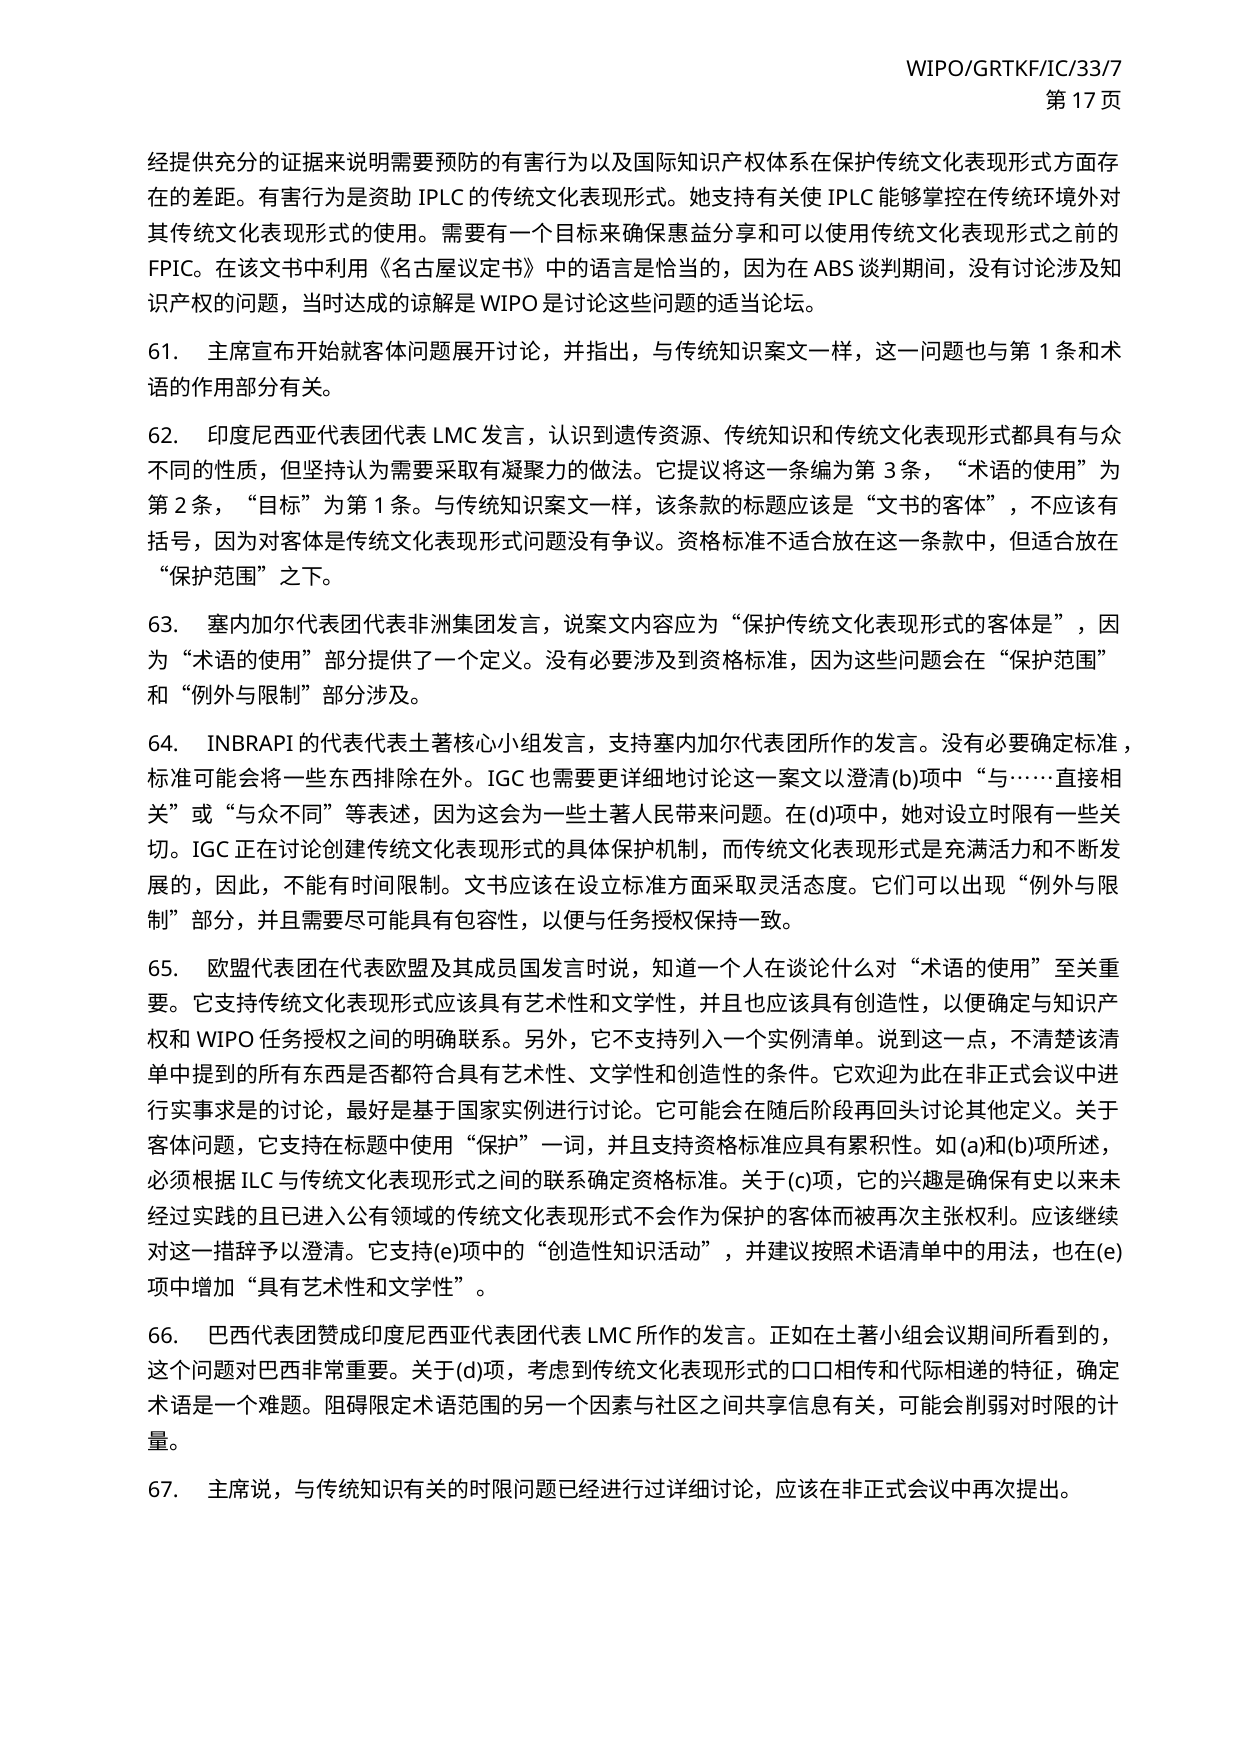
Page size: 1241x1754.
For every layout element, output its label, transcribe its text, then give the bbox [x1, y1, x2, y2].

list 印度尼西亚代表团代表LMC发言，认识到遗传资源、传统知识和传统文化表现形式都具有与众不同的性质，但坚持认为需要采取有凝聚力的做法。它提议将这一条编为第3条，“术语的使用”为第2条，“目标”为第1条。与传统知识案文一样，该条款的标题应该是“文书的客体”，不应该有括号，因为对客体是传统文化表现形式问题没有争议。资格标准不适合放在这一条款中，但适合放在“保护范围”之下。 [148, 414, 1122, 591]
list 主席宣布开始就客体问题展开讨论，并指出，与传统知识案文一样，这一问题也与第1条和术语的作用部分有关。 [148, 331, 1122, 401]
list 欧盟代表团在代表欧盟及其成员国发言时说，知道一个人在谈论什么对“术语的使用”至关重要。它支持传统文化表现形式应该具有艺术性和文学性，并且也应该具有创造性，以便确定与知识产权和WIPO任务授权之间的明确联系。另外，它不支持列入一个实例清单。说到这一点，不清楚该清单中提到的所有东西是否都符合具有艺术性、文学性和创造性的条件。它欢迎为此在非正式会议中进行实事求是的讨论，最好是基于国家实例进行讨论。它可能会在随后阶段再回头讨论其他定义。关于客体问题，它支持在标题中使用“保护”一词，并且支持资格标准应具有累积性。如(a)和(b)项所述，必须根据ILC与传统文化表现形式之间的联系确定资格标准。关于(c)项，它的兴趣是确保有史以来未经过实践的且已进入公有领域的传统文化表现形式不会作为保护的客体而被再次主张权利。应该继续对这一措辞予以澄清。它支持(e)项中的“创造性知识活动”，并建议按照术语清单中的用法，也在(e)项中增加“具有艺术性和文学性”。 [148, 947, 1122, 1301]
list 巴西代表团赞成印度尼西亚代表团代表LMC所作的发言。正如在土著小组会议期间所看到的，这个问题对巴西非常重要。关于(d)项，考虑到传统文化表现形式的口口相传和代际相递的特征，确定术语是一个难题。阻碍限定术语范围的另一个因素与社区之间共享信息有关，可能会削弱对时限的计量。 [148, 1314, 1122, 1456]
list 主席说，与传统知识有关的时限问题已经进行过详细讨论，应该在非正式会议中再次提出。 [148, 1468, 1122, 1503]
list 塞内加尔代表团代表非洲集团发言，说案文内容应为“保护传统文化表现形式的客体是”，因为“术语的使用”部分提供了一个定义。没有必要涉及到资格标准，因为这些问题会在“保护范围”和“例外与限制”部分涉及。 [148, 603, 1122, 710]
list INBRAPI的代表代表土著核心小组发言，支持塞内加尔代表团所作的发言。没有必要确定标准，标准可能会将一些东西排除在外。IGC也需要更详细地讨论这一案文以澄清(b)项中“与……直接相关”或“与众不同”等表述，因为这会为一些土著人民带来问题。在(d)项中，她对设立时限有一些关切。IGC正在讨论创建传统文化表现形式的具体保护机制，而传统文化表现形式是充满活力和不断发展的，因此，不能有时间限制。文书应该在设立标准方面采取灵活态度。它们可以出现“例外与限制”部分，并且需要尽可能具有包容性，以便与任务授权保持一致。 [148, 722, 1122, 935]
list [148, 141, 1122, 318]
